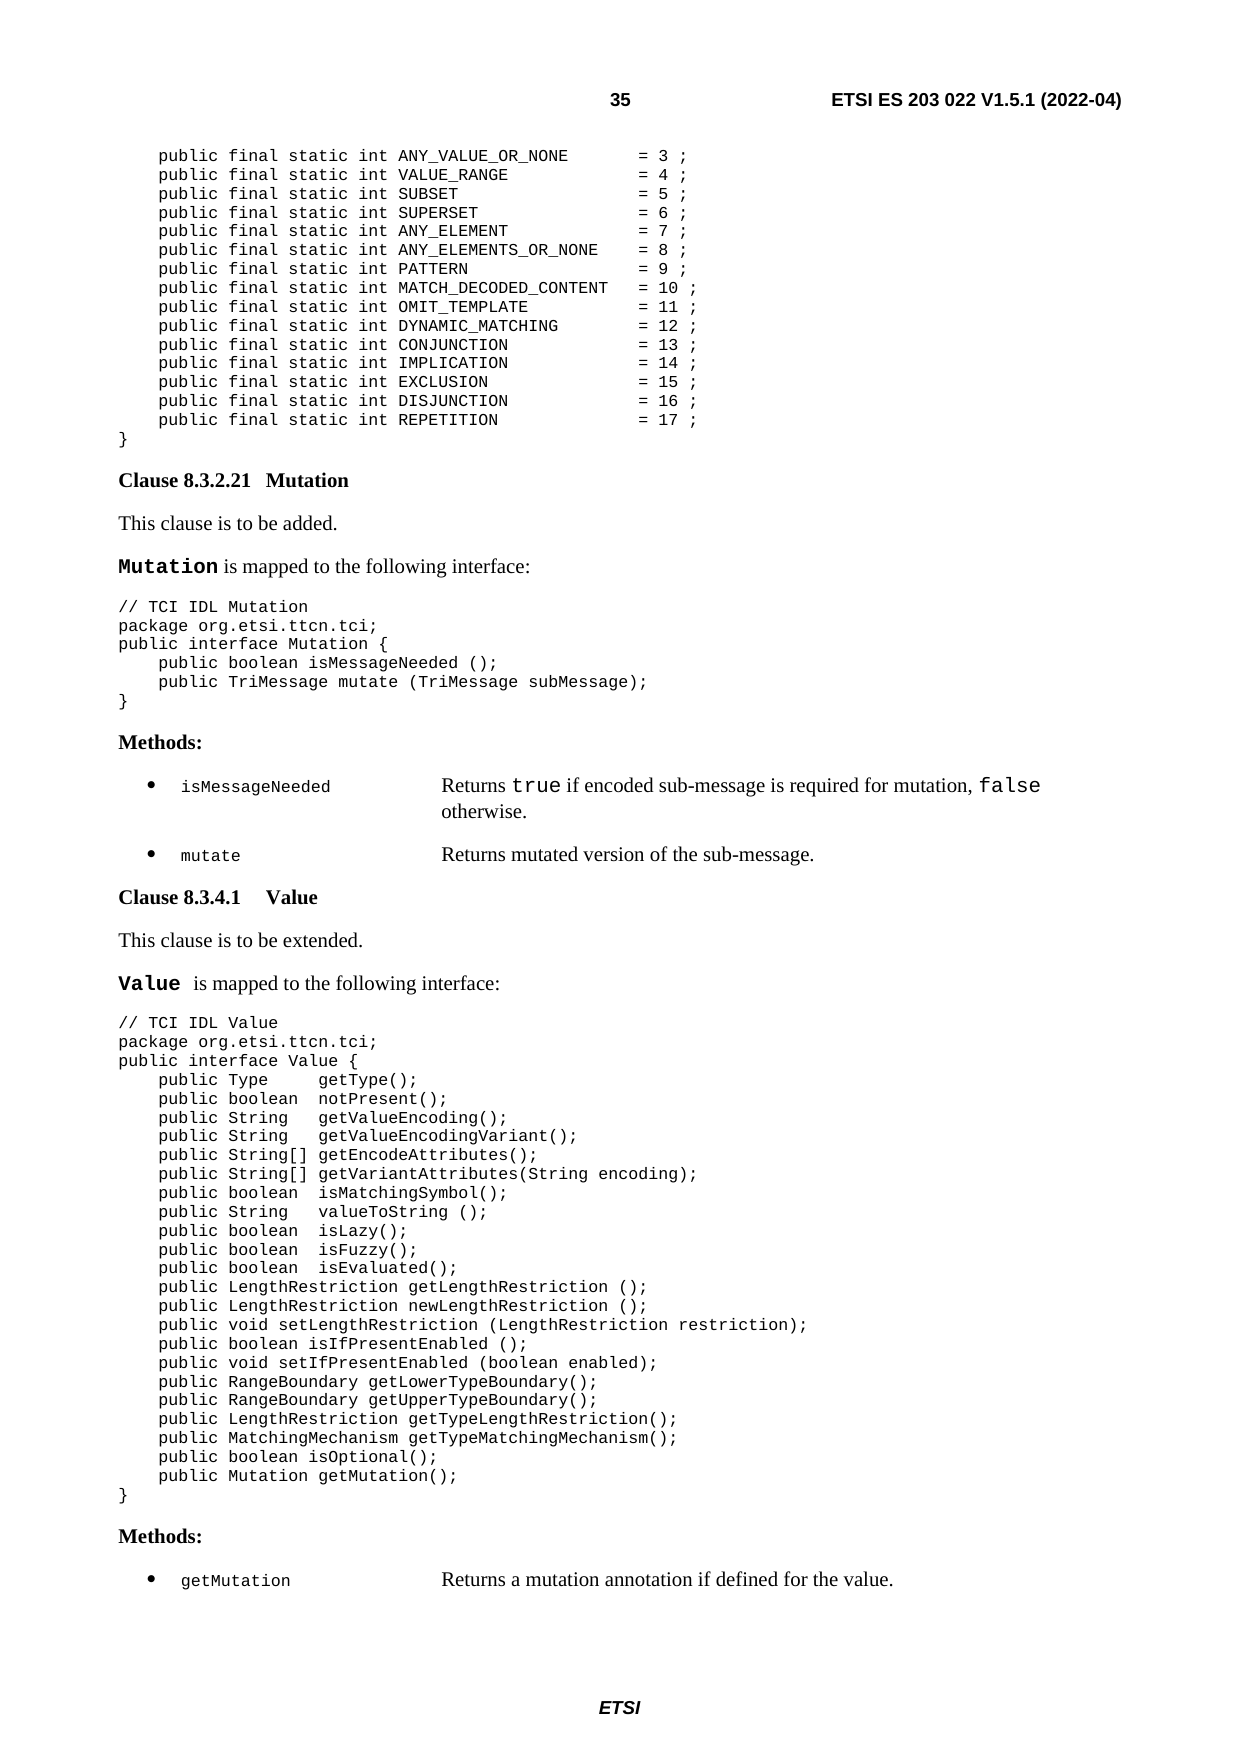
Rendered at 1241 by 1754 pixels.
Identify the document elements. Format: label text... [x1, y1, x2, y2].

text public String getValueEncodingVariant(); [118, 1128, 1122, 1147]
text public final static int REPETITION = 17 ; [118, 412, 1122, 430]
text public final static int OMIT_TEMPLATE = 11 ; [118, 298, 1122, 317]
text public boolean isOptional(); [118, 1448, 1122, 1467]
text // TCI IDL Mutation [118, 598, 1122, 617]
text public final static int ANY_ELEMENTS_OR_NONE = 8 ; [118, 242, 1122, 261]
text Methods: [118, 730, 1122, 754]
text isMessageNeeded Returns true if encoded sub-message is required for mutation, false otherwise. [148, 773, 1122, 823]
text This clause is to be extended. [118, 928, 1122, 952]
text public final static int CONJUNCTION = 13 ; [118, 336, 1122, 355]
text // TCI IDL Value [118, 1015, 1122, 1034]
text public final static int ANY_VALUE_OR_NONE = 3 ; [118, 148, 1122, 166]
text public MatchingMechanism getTypeMatchingMechanism(); [118, 1430, 1122, 1448]
text public final static int IMPLICATION = 14 ; [118, 355, 1122, 374]
text public boolean isMessageNeeded (); [118, 655, 1122, 674]
text public RangeBoundary getLowerTypeBoundary(); [118, 1373, 1122, 1392]
text public String valueToString (); [118, 1203, 1122, 1222]
text public interface Value { [118, 1053, 1122, 1071]
text public final static int DYNAMIC_MATCHING = 12 ; [118, 317, 1122, 336]
text public boolean isEvaluated(); [118, 1260, 1122, 1279]
text public final static int EXCLUSION = 15 ; [118, 374, 1122, 393]
text public final static int DISJUNCTION = 16 ; [118, 393, 1122, 412]
text public final static int VALUE_RANGE = 4 ; [118, 166, 1122, 185]
text public TriMessage mutate (TriMessage subMessage); [118, 674, 1122, 692]
text public final static int PATTERN = 9 ; [118, 261, 1122, 279]
text public void setLengthRestriction (LengthRestriction restriction); [118, 1317, 1122, 1335]
text } [118, 692, 1122, 711]
text public final static int ANY_ELEMENT = 7 ; [118, 223, 1122, 242]
text public LengthRestriction newLengthRestriction (); [118, 1298, 1122, 1317]
text public void setIfPresentEnabled (boolean enabled); [118, 1354, 1122, 1373]
text Clause 8.3.4.1 Value [118, 885, 1122, 909]
text public boolean isFuzzy(); [118, 1241, 1122, 1260]
text public RangeBoundary getUpperTypeBoundary(); [118, 1392, 1122, 1411]
text package org.etsi.ttcn.tci; [118, 617, 1122, 636]
text public Type getType(); [118, 1071, 1122, 1090]
text public boolean notPresent(); [118, 1090, 1122, 1109]
text public String[] getEncodeAttributes(); [118, 1147, 1122, 1166]
text } [118, 430, 1122, 449]
text Clause 8.3.2.21 Mutation [118, 468, 1122, 492]
text public boolean isIfPresentEnabled (); [118, 1335, 1122, 1354]
text package org.etsi.ttcn.tci; [118, 1034, 1122, 1053]
text } [118, 1486, 1122, 1505]
text Methods: [118, 1524, 1122, 1548]
text public String[] getVariantAttributes(String encoding); [118, 1166, 1122, 1184]
text mutate Returns mutated version of the sub-message. [148, 842, 1122, 866]
text public Mutation getMutation(); [118, 1467, 1122, 1486]
text This clause is to be added. [118, 511, 1122, 535]
text Value is mapped to the following interface: [118, 970, 1122, 996]
text public final static int SUBSET = 5 ; [118, 185, 1122, 204]
text getMutation Returns a mutation annotation if defined for the value. [148, 1567, 1122, 1591]
text public boolean isLazy(); [118, 1222, 1122, 1241]
text public LengthRestriction getTypeLengthRestriction(); [118, 1411, 1122, 1430]
text public String getValueEncoding(); [118, 1109, 1122, 1128]
text public final static int MATCH_DECODED_CONTENT = 10 ; [118, 279, 1122, 298]
text public final static int SUPERSET = 6 ; [118, 204, 1122, 223]
text public LengthRestriction getLengthRestriction (); [118, 1279, 1122, 1298]
text Mutation is mapped to the following interface: [118, 554, 1122, 579]
text public interface Mutation { [118, 636, 1122, 655]
text public boolean isMatchingSymbol(); [118, 1184, 1122, 1203]
